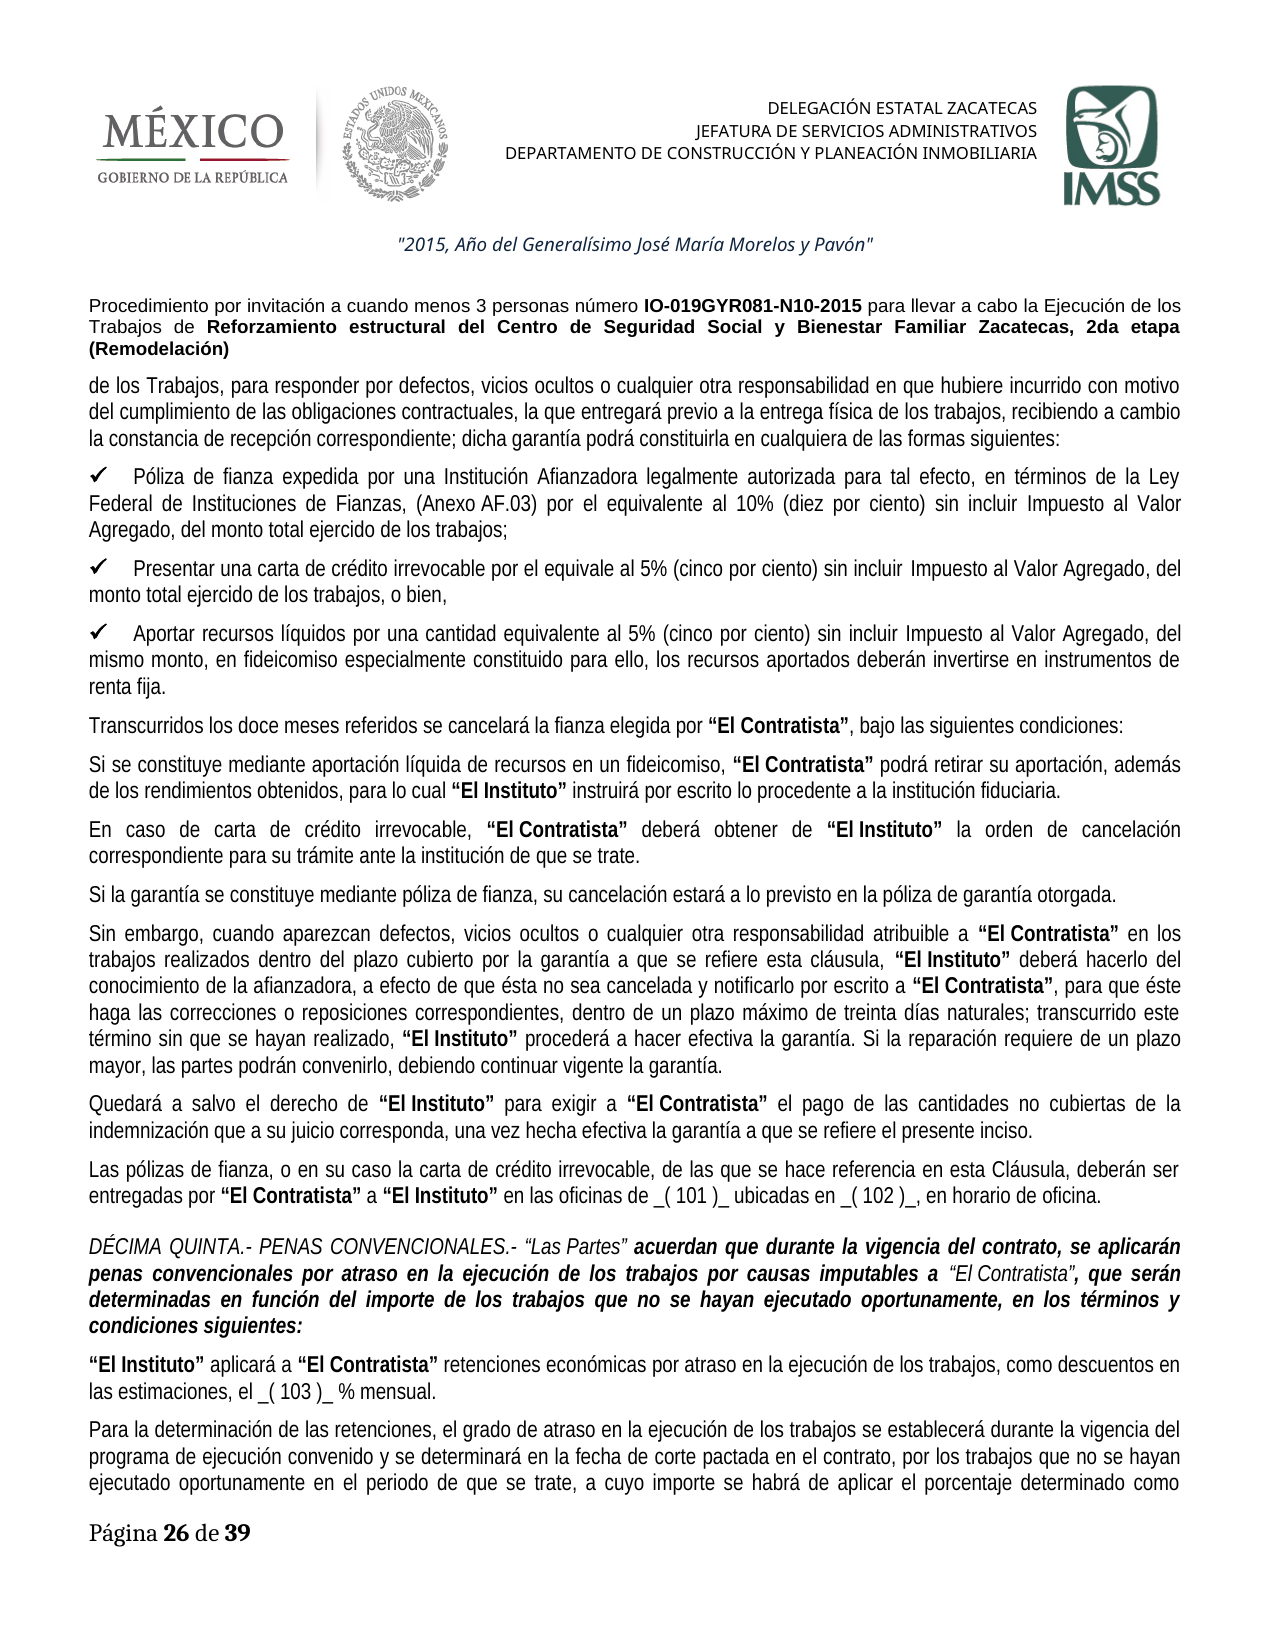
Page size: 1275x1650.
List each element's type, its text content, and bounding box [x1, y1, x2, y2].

list “El Instituto” aplicará a “El Contratista” retenciones económicas por atraso en la ejecución de los trabajos, como descuentos en las estimaciones, el _( 103 )_ % mensual. [89, 1351, 1181, 1404]
text Quedará a salvo el derecho de “El Instituto” para exigir a “El Contratista” el pago de las cantidades no cubiertas de la indemnización que a su juicio corresponda, una vez hecha efectiva la garantía a que se refiere el presente inciso. [89, 1090, 1181, 1143]
text En caso de carta de crédito irrevocable, “El Contratista” deberá obtener de “El Instituto” la orden de cancelación correspondiente para su trámite ante la institución de que se trate. [89, 816, 1181, 868]
picture [1059, 73, 1163, 213]
text Sin embargo, cuando aparezcan defectos, vicios ocultos o cualquier otra responsabilidad atribuible a “El Contratista” en los trabajos realizados dentro del plazo cubierto por la garantía a que se refiere esta cláusula, “El Instituto” deberá hacerlo del conocimiento de la afianzadora, a efecto de que ésta no sea cancelada y notificarlo por escrito a “El Contratista”, para que éste haga las correcciones o reposiciones correspondientes, dentro de un plazo máximo de treinta días naturales; transcurrido este término sin que se hayan realizado, “El Instituto” procederá a hacer efectiva la garantía. Si la reparación requiere de un plazo mayor, las partes podrán convenirlo, debiendo continuar vigente la garantía. [89, 920, 1181, 1078]
text Transcurridos los doce meses referidos se cancelará la fianza elegida por “El Contratista”, bajo las siguientes condiciones: [89, 712, 1181, 738]
list Aportar recursos líquidos por una cantidad equivalente al 5% (cinco por ciento) sin incluir Impuesto al Valor Agregado, del mismo monto, en fideicomiso especialmente constituido para ello, los recursos aportados deberán invertirse en instrumentos de renta fija. [89, 620, 1181, 699]
list Póliza de fianza expedida por una Institución Afianzadora legalmente autorizada para tal efecto, en términos de la Ley Federal de Instituciones de Fianzas, (Anexo AF.03) por el equivalente al 10% (diez por ciento) sin incluir Impuesto al Valor Agregado, del monto total ejercido de los trabajos; [89, 463, 1181, 542]
list Presentar una carta de crédito irrevocable por el equivale al 5% (cinco por ciento) sin incluir Impuesto al Valor Agregado, del monto total ejercido de los trabajos, o bien, [89, 555, 1181, 608]
text Si se constituye mediante aportación líquida de recursos en un fideicomiso, “El Contratista” podrá retirar su aportación, además de los rendimientos obtenidos, para lo cual “El Instituto” instruirá por escrito lo procedente a la institución fiduciaria. [89, 751, 1181, 803]
picture [88, 73, 455, 213]
text Las pólizas de fianza, o en su caso la carta de crédito irrevocable, de las que se hace referencia en esta Cláusula, deberán ser entregadas por “El Contratista” a “El Instituto” en las oficinas de _( 101 )_ ubicadas en _( 102 )_, en horario de oficina. [89, 1156, 1181, 1208]
text Si la garantía se constituye mediante póliza de fianza, su cancelación estará a lo previsto en la póliza de garantía otorgada. [89, 881, 1181, 907]
subtitle DÉCIMA QUINTA.- PENAS CONVENCIONALES.- “Las Partes” acuerdan que durante la vigencia del contrato, se aplicarán penas convencionales por atraso en la ejecución de los trabajos por causas imputables a “El Contratista”, que serán determinadas en función del importe de los trabajos que no se hayan ejecutado oportunamente, en los términos y condiciones siguientes: [89, 1233, 1181, 1339]
